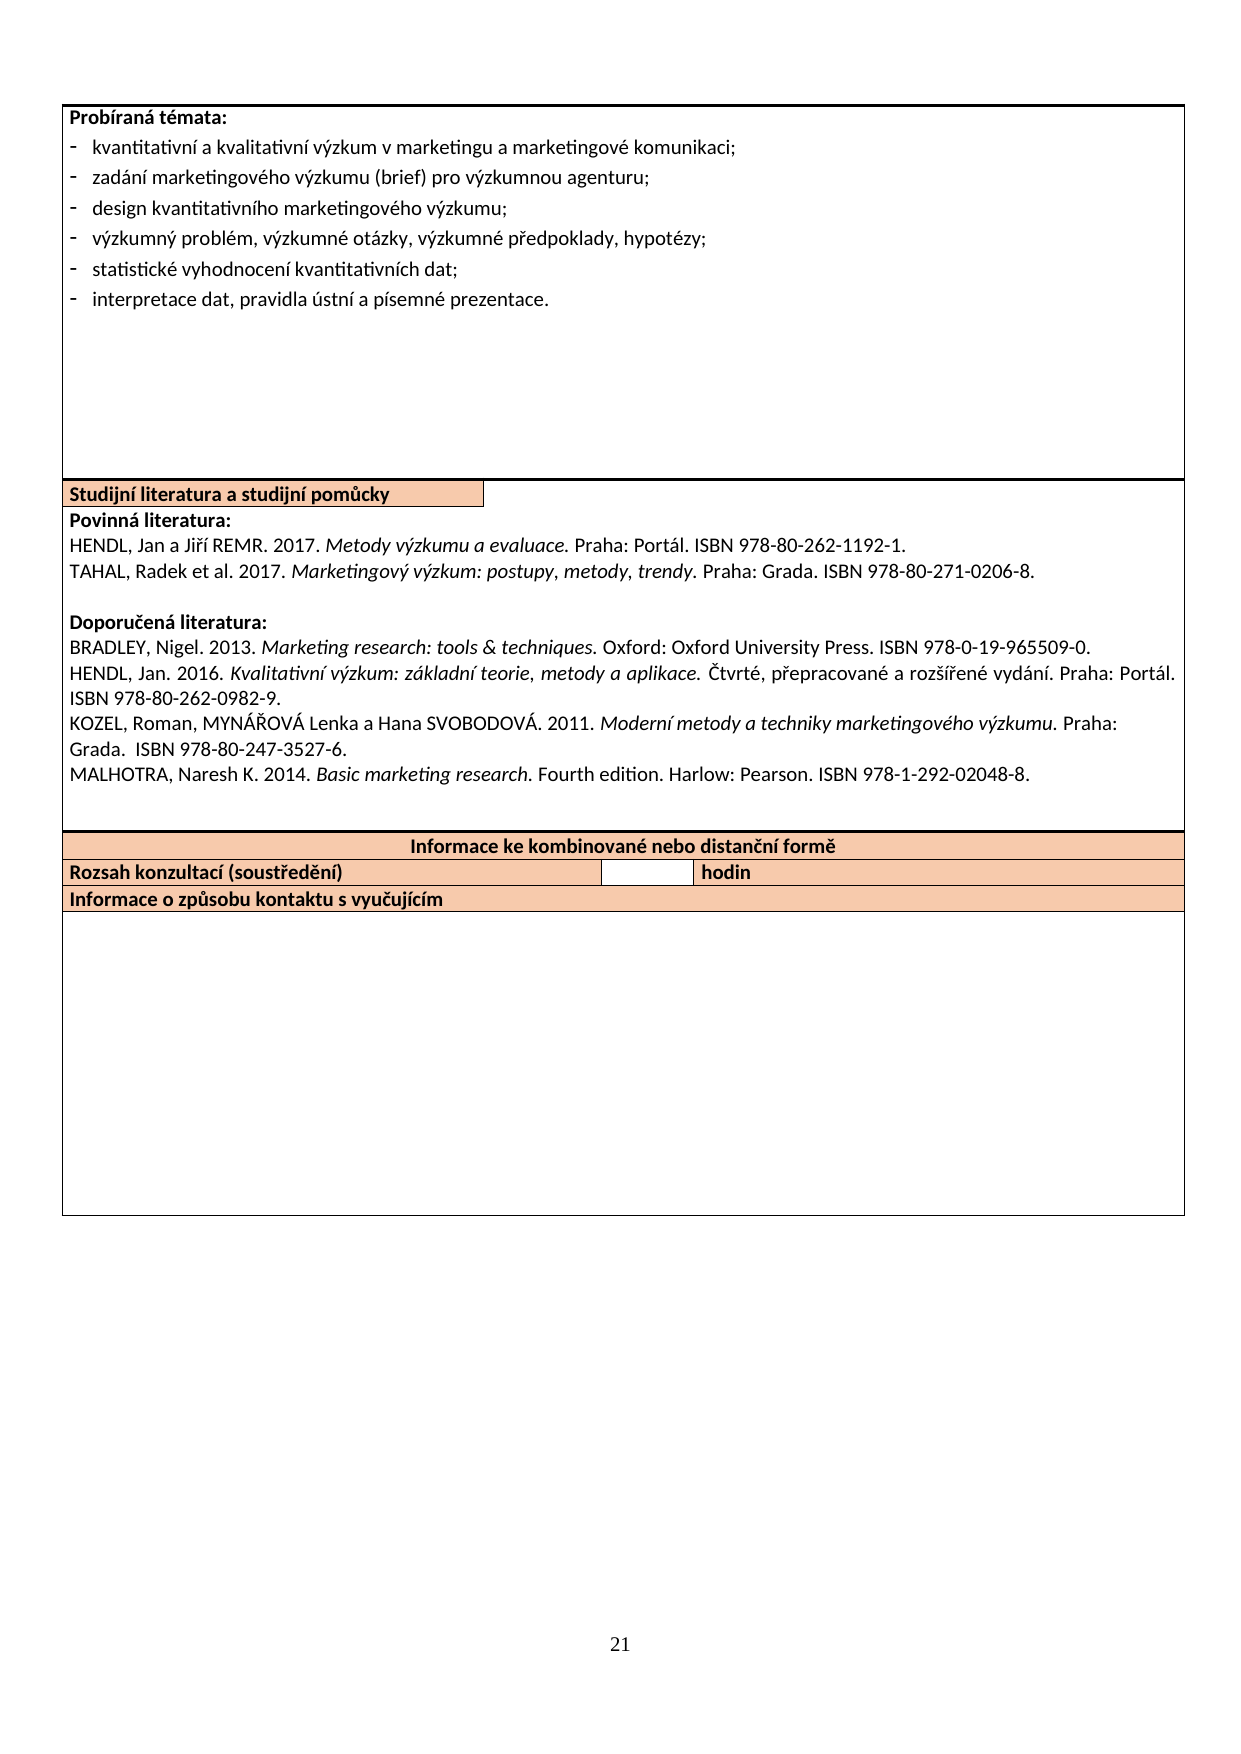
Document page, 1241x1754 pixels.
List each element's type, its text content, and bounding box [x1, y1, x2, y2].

table_cell Povinná literatura: HENDL, Jan a Jiří REMR. 2017. Metody výzkumu a evaluace. Praha: Portál. ISBN 978-80-262-1192-1. TAHAL, Radek et al. 2017. Marketingový výzkum: postupy, metody, trendy. Praha: Grada. ISBN 978-80-271-0206-8. Doporučená literatura: BRADLEY, Nigel. 2013. Marketing research: tools & techniques. Oxford: Oxford University Press. ISBN 978-0-19-965509-0. HENDL, Jan. 2016. Kvalitativní výzkum: základní teorie, metody a aplikace. Čtvrté, přepracované a rozšířené vydání. Praha: Portál. ISBN 978-80-262-0982-9. KOZEL, Roman, MYNÁŘOVÁ Lenka a Hana SVOBODOVÁ. 2011. Moderní metody a techniky marketingového výzkumu. Praha: Grada. ISBN 978-80-247-3527-6. MALHOTRA, Naresh K. 2014. Basic marketing research. Fourth edition. Harlow: Pearson. ISBN 978-1-292-02048-8. [63, 506, 1184, 830]
table_cell [484, 481, 1184, 506]
table_cell Probíraná témata: kvantitativní a kvalitativní výzkum v marketingu a marketingové komunikaci; zadání marketingového výzkumu (brief) pro výzkumnou agenturu; design kvantitativního marketingového výzkumu; výzkumný problém, výzkumné otázky, výzkumné předpoklady, hypotézy; statistické vyhodnocení kvantitativních dat; interpretace dat, pravidla ústní a písemné prezentace. [63, 107, 1184, 478]
table_cell Informace o způsobu kontaktu s vyučujícím [63, 886, 1184, 911]
table_cell Studijní literatura a studijní pomůcky [63, 481, 483, 506]
table_cell [602, 860, 693, 885]
table_cell Informace ke kombinované nebo distanční formě [63, 833, 1184, 859]
table_cell [63, 912, 1184, 1215]
table_cell Rozsah konzultací (soustředění) [63, 860, 601, 885]
table_cell hodin [694, 860, 1184, 885]
